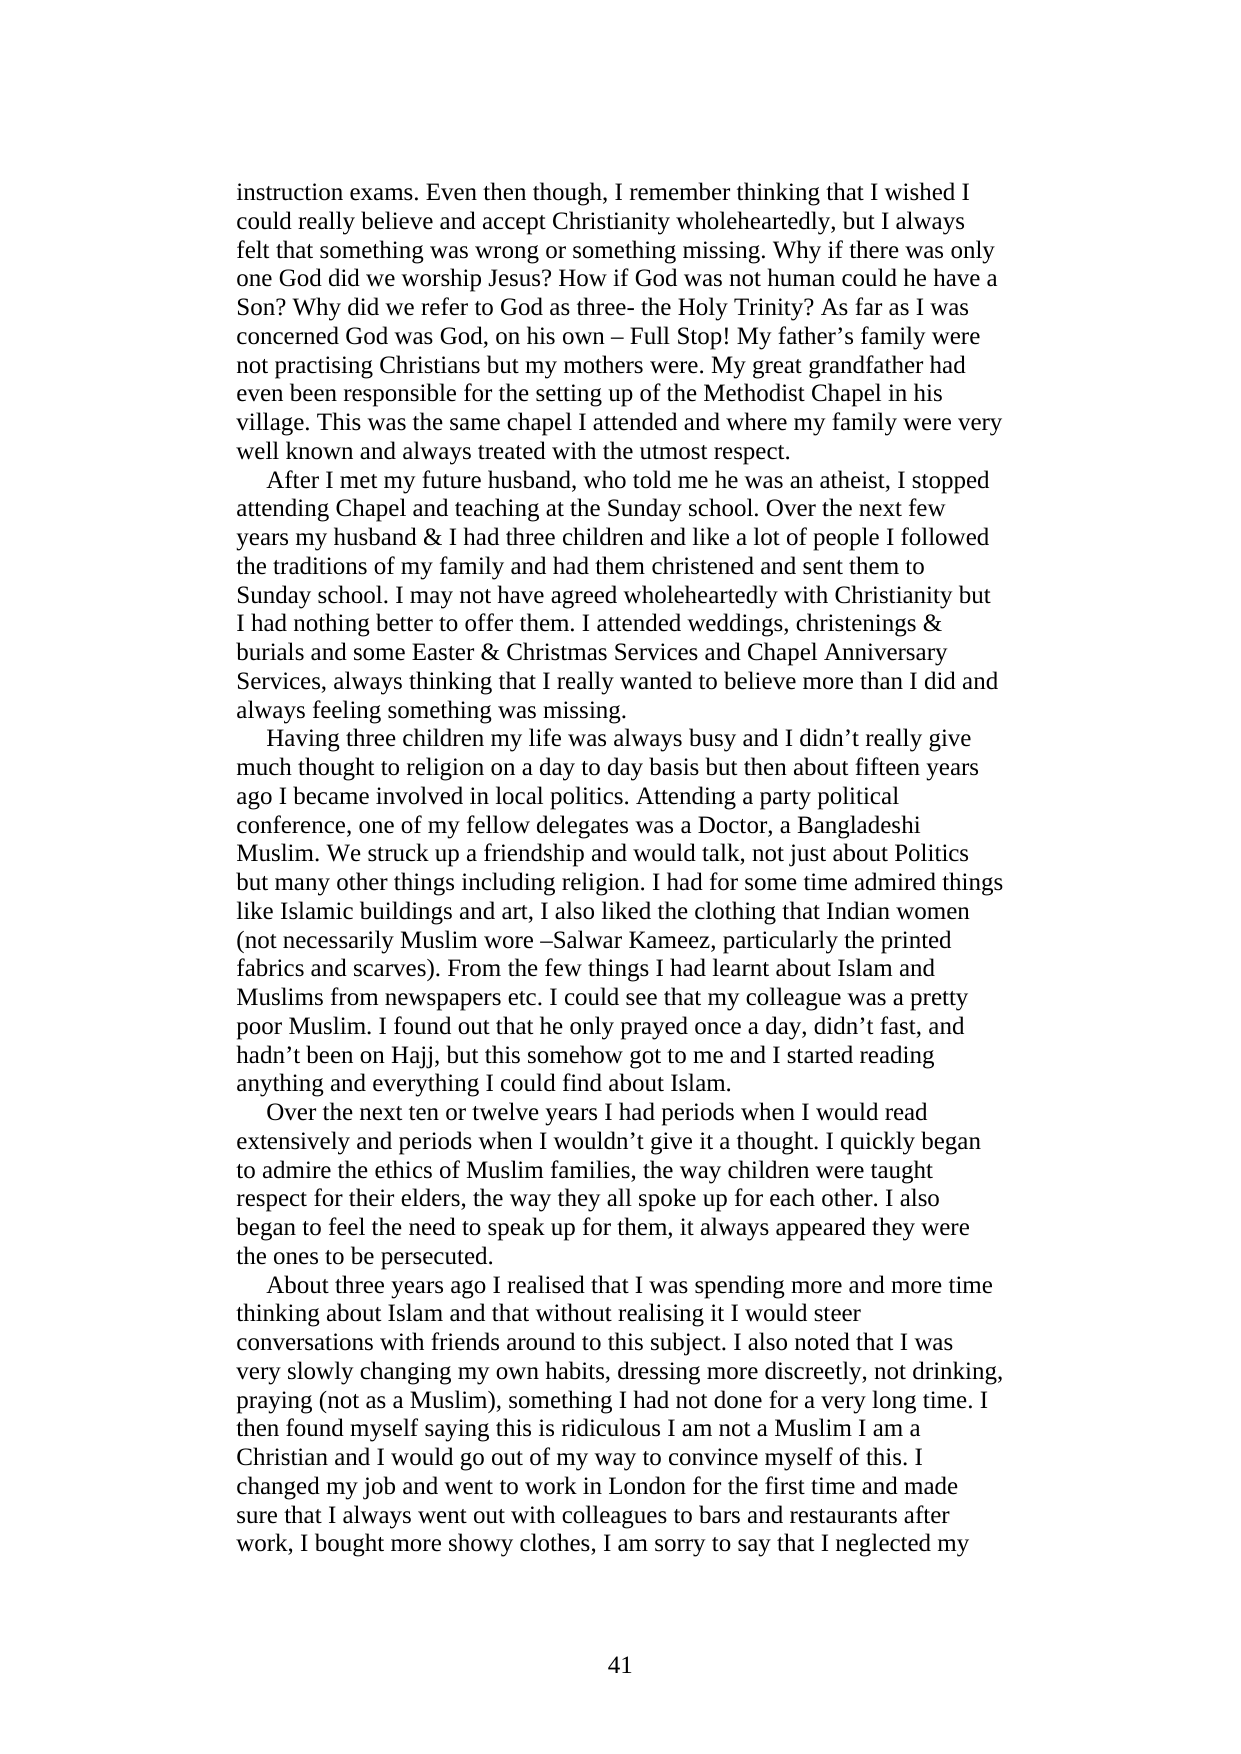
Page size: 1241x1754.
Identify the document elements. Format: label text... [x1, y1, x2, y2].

text After I met my future husband, who told me he was an atheist, I stopped attending Chapel and teaching at the Sunday school. Over the next few years my husband & I had three children and like a lot of people I followed the traditions of my family and had them christened and sent them to Sunday school. I may not have agreed wholeheartedly with Christianity but I had nothing better to offer them. I attended weddings, christenings & burials and some Easter & Christmas Services and Chapel Anniversary Services, always thinking that I really wanted to believe more than I did and always feeling something was missing. [236, 465, 1004, 723]
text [236, 1270, 1004, 1557]
text Having three children my life was always busy and I didn’t really give much thought to religion on a day to day basis but then about fifteen years ago I became involved in local politics. Attending a party political conference, one of my fellow delegates was a Doctor, a Bangladeshi Muslim. We struck up a friendship and would talk, not just about Politics but many other things including religion. I had for some time admired things like Islamic buildings and art, I also liked the clothing that Indian women (not necessarily Muslim wore –Salwar Kameez, particularly the printed fabrics and scarves). From the few things I had learnt about Islam and Muslims from newspapers etc. I could see that my colleague was a pretty poor Muslim. I found out that he only prayed once a day, didn’t fast, and hadn’t been on Hajj, but this somehow got to me and I started reading anything and everything I could find about Islam. [236, 723, 1004, 1097]
text Over the next ten or twelve years I had periods when I would read extensively and periods when I wouldn’t give it a thought. I quickly began to admire the ethics of Muslim families, the way children were taught respect for their elders, the way they all spoke up for each other. I also began to feel the need to speak up for them, it always appeared they were the ones to be persecuted. [236, 1097, 1004, 1270]
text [236, 177, 1004, 465]
